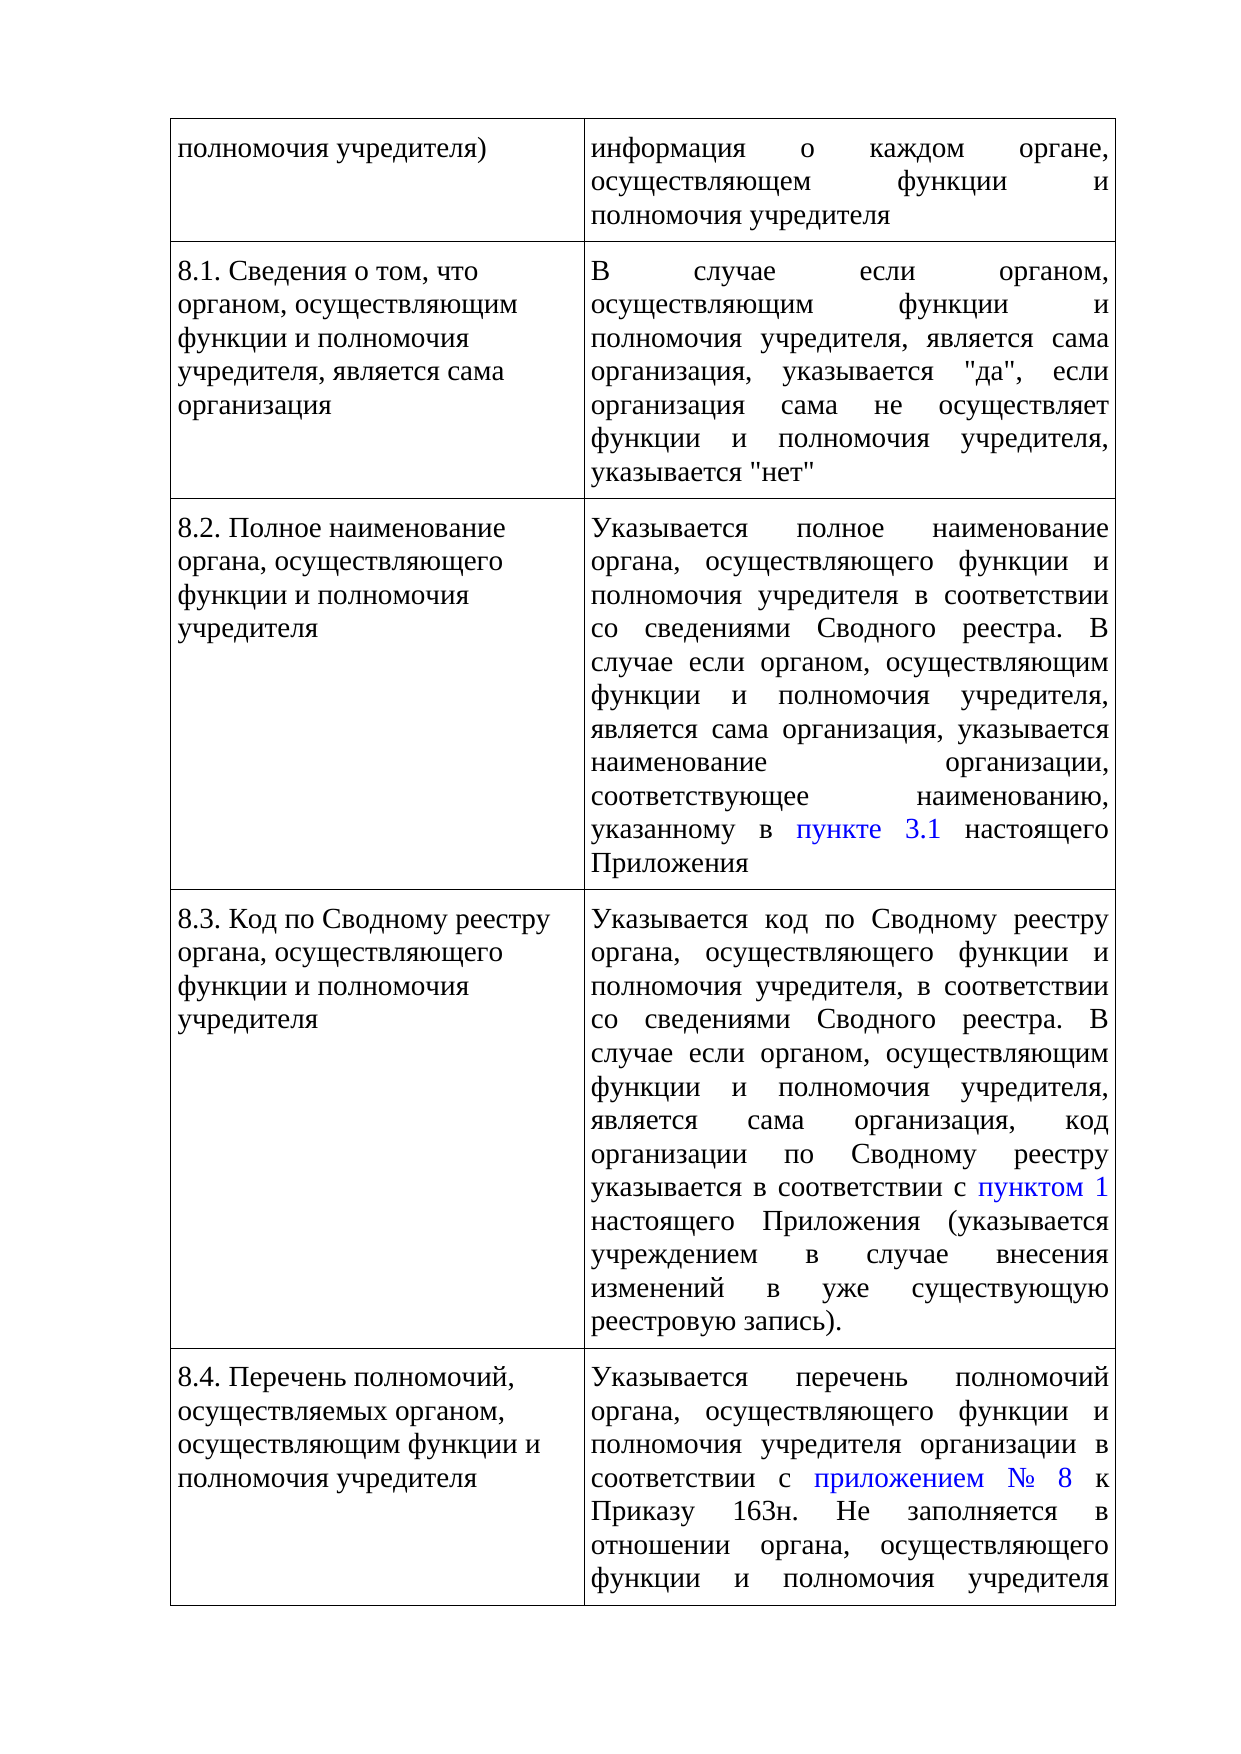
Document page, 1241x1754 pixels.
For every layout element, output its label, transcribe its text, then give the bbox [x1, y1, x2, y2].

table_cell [171, 119, 584, 241]
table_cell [585, 119, 1115, 241]
table_cell Указывается код по Сводному реестру органа, осуществляющего функции и полномочия учредителя, в соответствии со сведениями Сводного реестра. В случае если органом, осуществляющим функции и полномочия учредителя, является сама организация, код организации по Сводному реестру указывается в соответствии с пунктом 1 настоящего Приложения (указывается учреждением в случае внесения изменений в уже существующую реестровую запись). [585, 890, 1115, 1348]
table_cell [585, 1349, 1115, 1605]
table_cell 8.1. Сведения о том, что органом, осуществляющим функции и полномочия учредителя, является сама организация [171, 242, 584, 498]
table_cell Указывается полное наименование органа, осуществляющего функции и полномочия учредителя в соответствии со сведениями Сводного реестра. В случае если органом, осуществляющим функции и полномочия учредителя, является сама организация, указывается наименование организации, соответствующее наименованию, указанному в пункте 3.1 настоящего Приложения [585, 499, 1115, 889]
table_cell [171, 1349, 584, 1605]
table_cell 8.2. Полное наименование органа, осуществляющего функции и полномочия учредителя [171, 499, 584, 889]
table_cell 8.3. Код по Сводному реестру органа, осуществляющего функции и полномочия учредителя [171, 890, 584, 1348]
table_cell В случае если органом, осуществляющим функции и полномочия учредителя, является сама организация, указывается "да", если организация сама не осуществляет функции и полномочия учредителя, указывается "нет" [585, 242, 1115, 498]
